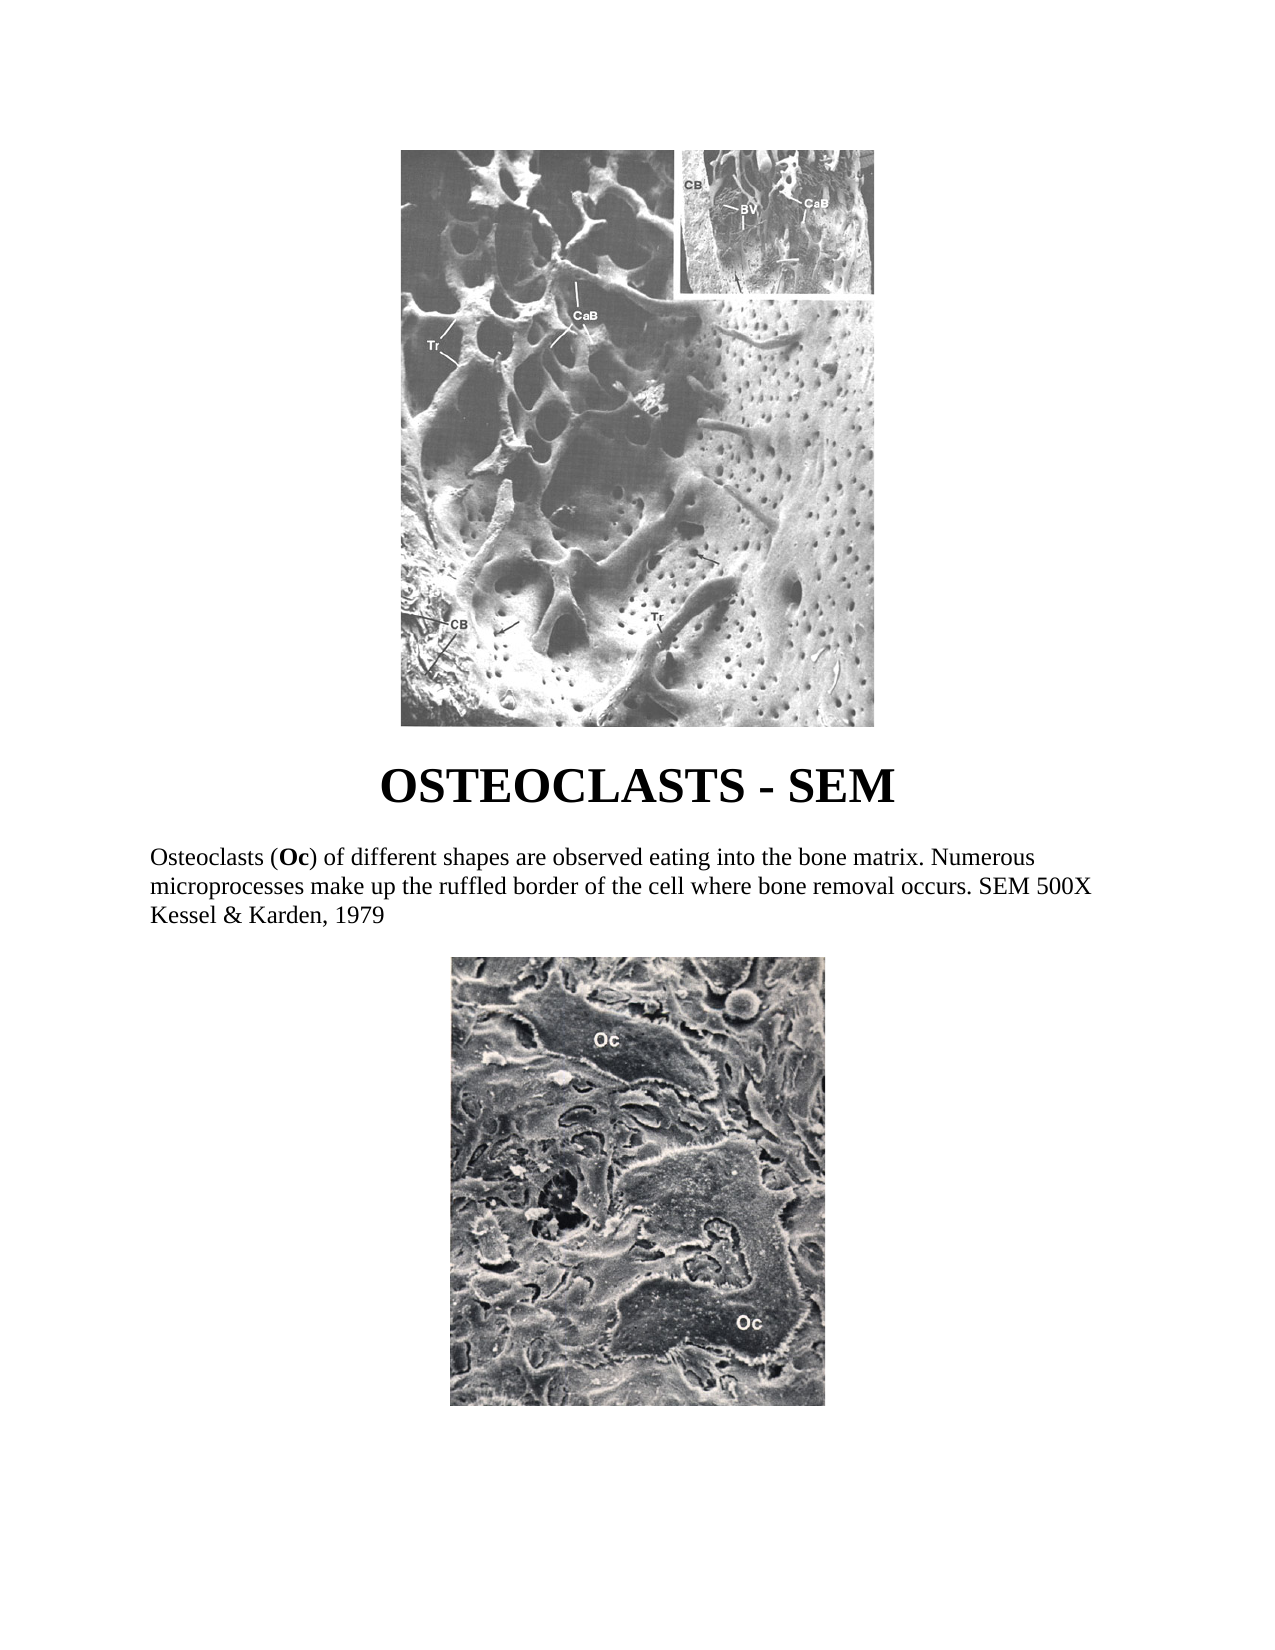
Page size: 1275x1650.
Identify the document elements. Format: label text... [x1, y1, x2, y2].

text Osteoclasts (Oc) of different shapes are observed eating into the bone matrix. Numerous microprocesses make up the ruffled border of the cell where bone removal occurs. SEM 500X Kessel & Karden, 1979 [150, 842, 1125, 929]
picture [450, 957, 826, 1406]
subtitle OSTEOCLASTS - SEM [150, 756, 1125, 813]
picture [400, 150, 875, 727]
